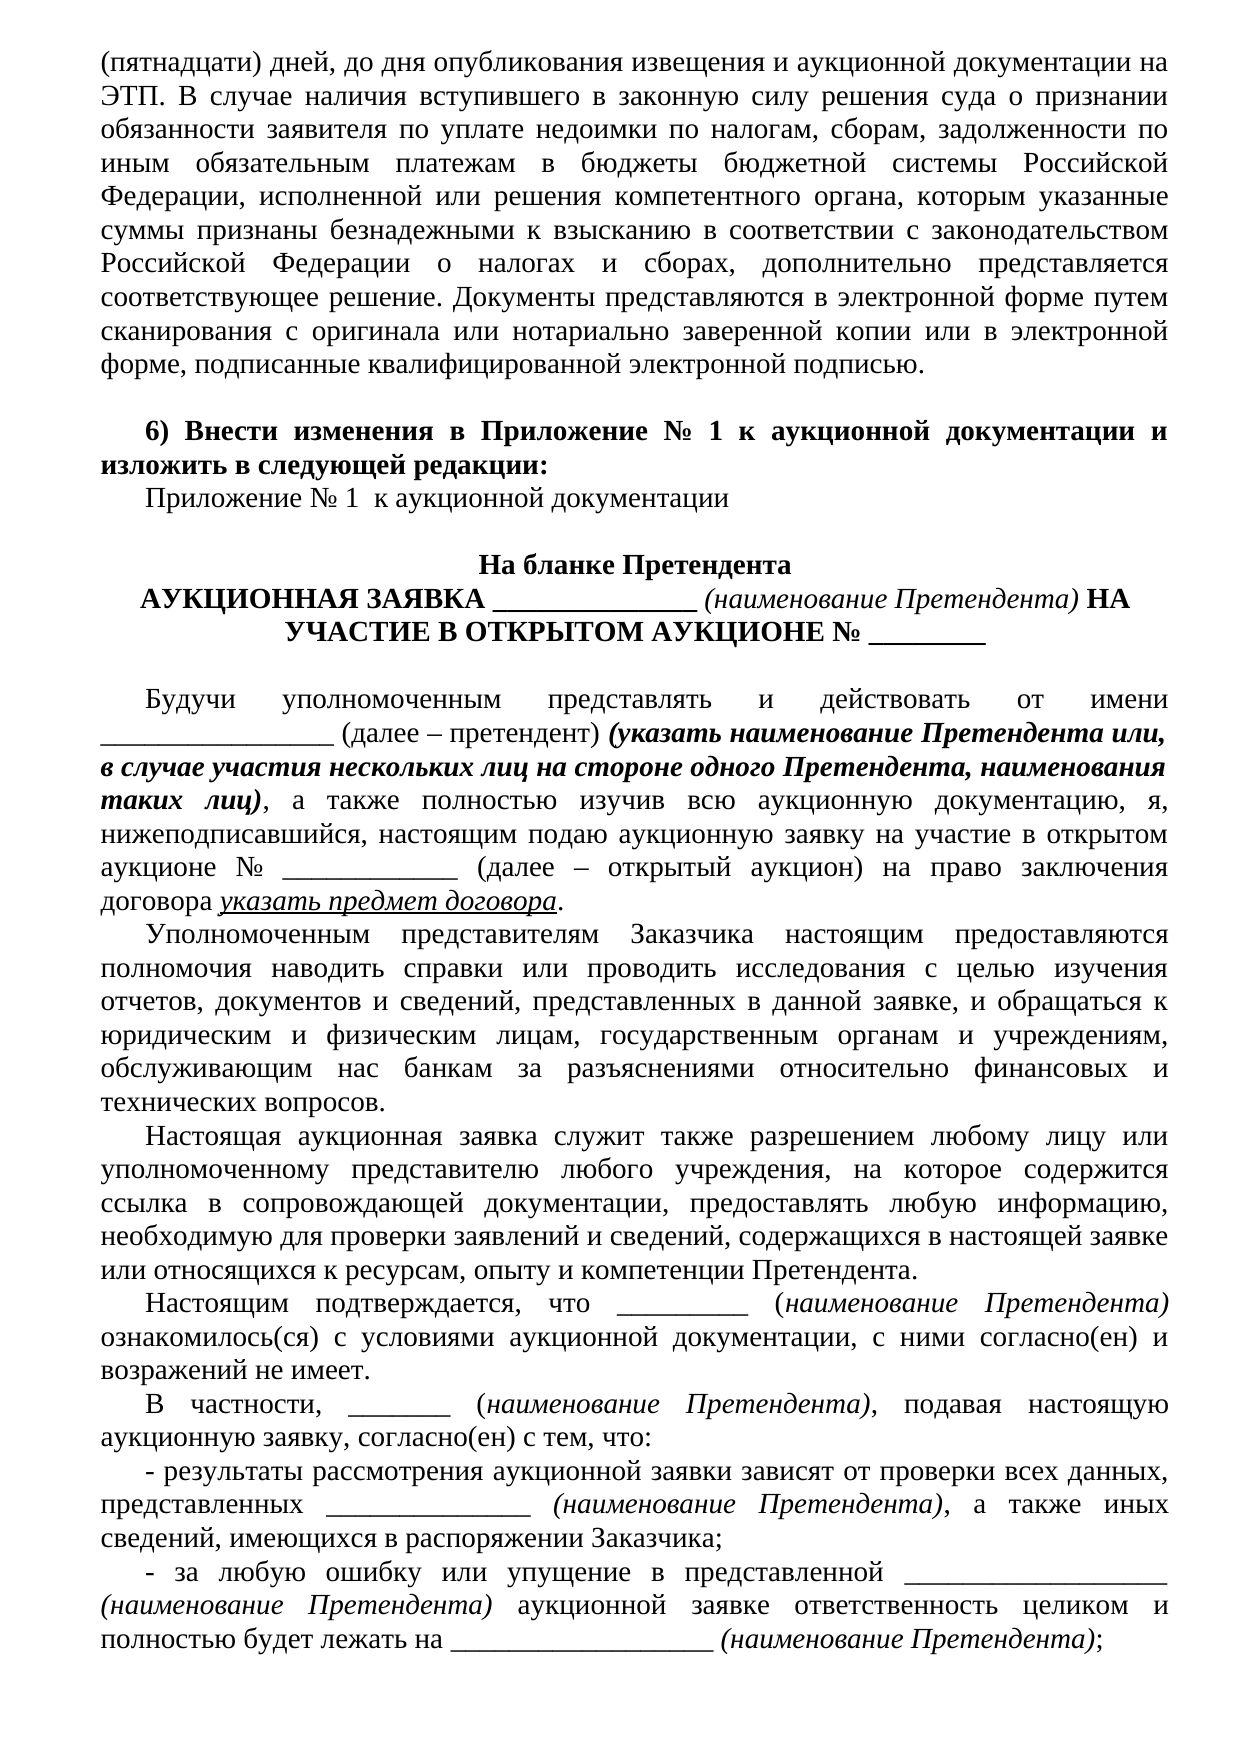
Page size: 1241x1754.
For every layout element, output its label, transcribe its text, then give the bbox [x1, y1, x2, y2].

text Будучи уполномоченным представлять и действовать от имени ________________ (далее – претендент) (указать наименование Претендента или, в случае участия нескольких лиц на стороне одного Претендента, наименования таких лиц), а также полностью изучив всю аукционную документацию, я, нижеподписавшийся, настоящим подаю аукционную заявку на участие в открытом аукционе № ____________ (далее – открытый аукцион) на право заключения договора указать предмет договора. [100, 682, 1169, 916]
text Уполномоченным представителям Заказчика настоящим предоставляются полномочия наводить справки или проводить исследования с целью изучения отчетов, документов и сведений, представленных в данной заявке, и обращаться к юридическим и физическим лицам, государственным органам и учреждениям, обслуживающим нас банкам за разъяснениями относительно финансовых и технических вопросов. [100, 916, 1169, 1118]
text Настоящим подтверждается, что _________ (наименование Претендента) ознакомилось(ся) с условиями аукционной документации, с ними согласно(ен) и возражений не имеет. [100, 1285, 1169, 1386]
text - за любую ошибку или упущение в представленной __________________ (наименование Претендента) аукционной заявке ответственность целиком и полностью будет лежать на __________________ (наименование Претендента); [100, 1554, 1169, 1654]
text Приложение № 1 к аукционной документации [100, 480, 1169, 514]
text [100, 44, 1169, 380]
text Настоящая аукционная заявка служит также разрешением любому лицу или уполномоченному представителю любого учреждения, на которое содержится ссылка в сопровождающей документации, предоставлять любую информацию, необходимую для проверки заявлений и сведений, содержащихся в настоящей заявке или относящихся к ресурсам, опыту и компетенции Претендента. [100, 1118, 1169, 1285]
text - результаты рассмотрения аукционной заявки зависят от проверки всех данных, представленных ______________ (наименование Претендента), а также иных сведений, имеющихся в распоряжении Заказчика; [100, 1453, 1169, 1554]
text 6) Внести изменения в Приложение № 1 к аукционной документации и изложить в следующей редакции: [100, 413, 1169, 480]
text На бланке Претендента [100, 547, 1169, 581]
text В частности, _______ (наименование Претендента), подавая настоящую аукционную заявку, согласно(ен) с тем, что: [100, 1386, 1169, 1453]
text АУКЦИОННАЯ ЗАЯВКА ______________ (наименование Претендента) НА УЧАСТИЕ В ОТКРЫТОМ АУКЦИОНЕ № ________ [100, 581, 1169, 648]
